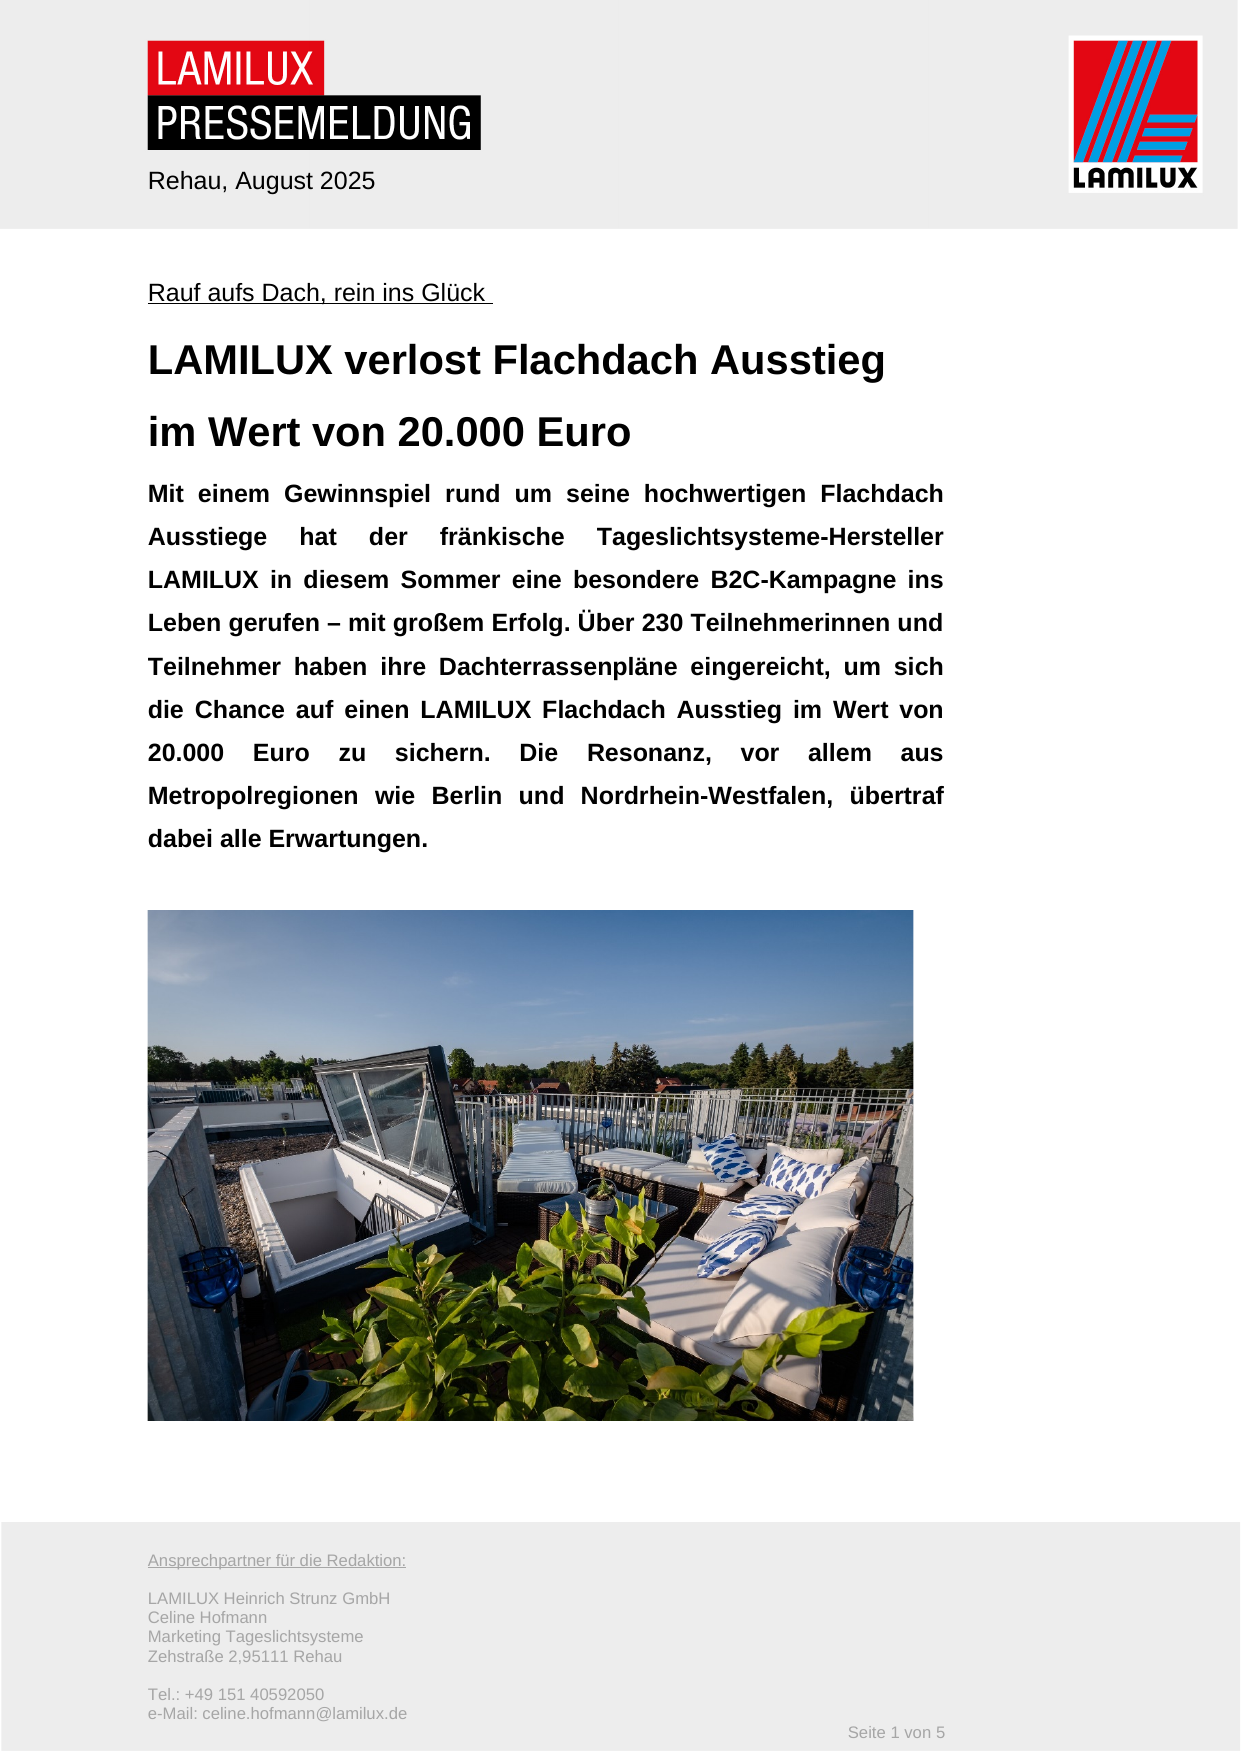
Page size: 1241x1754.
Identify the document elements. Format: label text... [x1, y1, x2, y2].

text LAMILUX verlost Flachdach Ausstieg im Wert von 20.000 Euro [148, 335, 945, 455]
picture [1, 1522, 1241, 1751]
picture [147, 910, 914, 1421]
text Rauf aufs Dach, rein ins Glück [148, 278, 945, 306]
text Mit einem Gewinnspiel rund um seine hochwertigen Flachdach Ausstiege hat der fränkische Tageslichtsysteme-Hersteller LAMILUX in diesem Sommer eine besondere B2C-Kampagne ins Leben gerufen – mit großem Erfolg. Über 230 Teilnehmerinnen und Teilnehmer haben ihre Dachterrassenpläne eingereicht, um sich die Chance auf einen LAMILUX Flachdach Ausstieg im Wert von 20.000 Euro zu sichern. Die Resonanz, vor allem aus Metropolregionen wie Berlin und Nordrhein-Westfalen, übertraf dabei alle Erwartungen. [148, 479, 945, 853]
picture [0, 0, 1238, 229]
